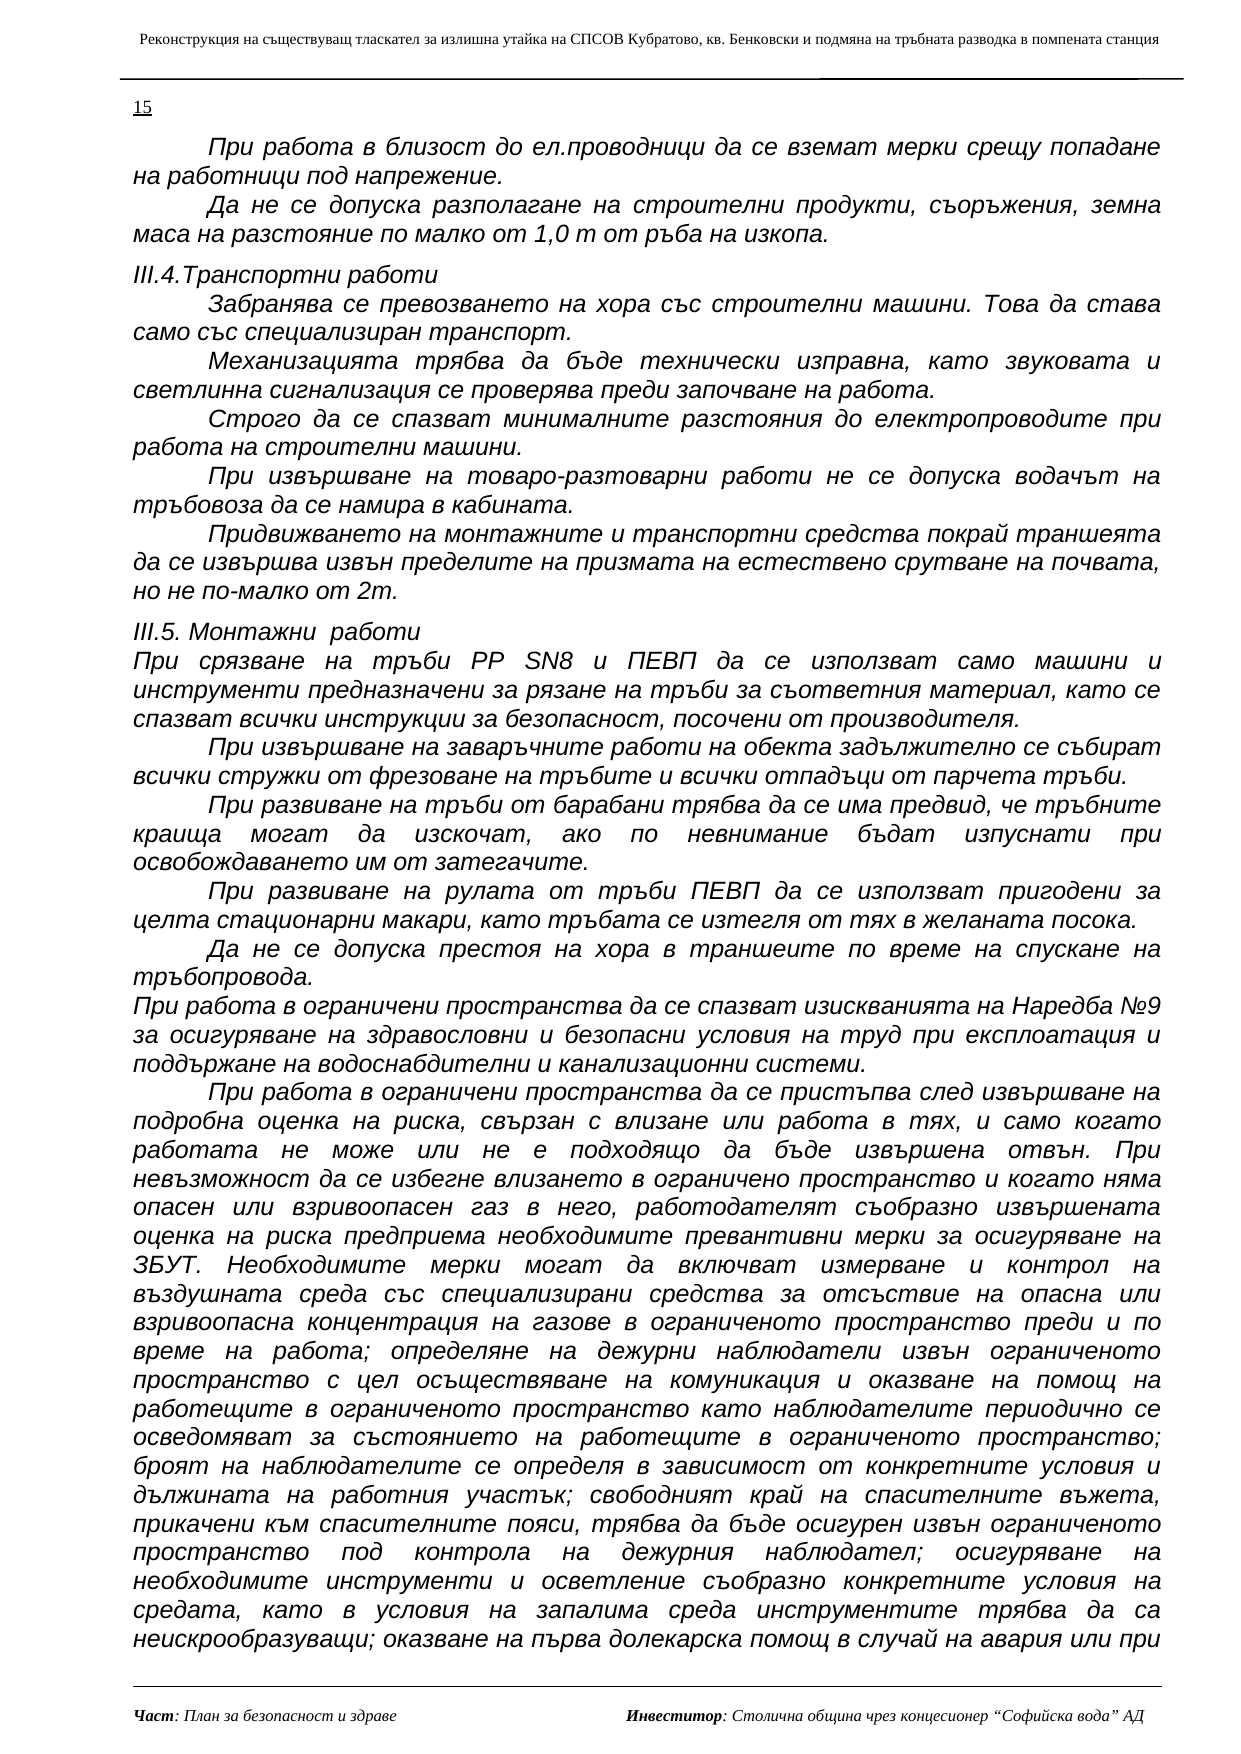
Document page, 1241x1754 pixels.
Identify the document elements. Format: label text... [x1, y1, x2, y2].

text При извършване на товаро-разтоварни работи не се допуска водачът на тръбовоза да се намира в кабината. [133, 461, 1162, 519]
text Строго да се спазват минималните разстояния до електропроводите при работа на строителни машини. [133, 404, 1162, 461]
text При срязване на тръби РР SN8 и ПЕВП да се използват само машини и инструменти предназначени за рязане на тръби за съответния материал, като се спазват всички инструкции за безопасност, посочени от производителя. [133, 646, 1162, 732]
text При развиване на рулата от тръби ПЕВП да се използват пригодени за целта стационарни макари, като тръбата се изтегля от тях в желаната посока. [133, 876, 1162, 934]
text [133, 1077, 1162, 1652]
text При работа в близост до ел.проводници да се вземат мерки срещу попадане на работници под напрежение. [133, 132, 1162, 190]
subtitle ІІІ.4.Транспортни работи [133, 260, 1162, 289]
text Придвижването на монтажните и транспортни средства покрай траншеята да се извършва извън пределите на призмата на естествено срутване на почвата, но не по-малко от 2m. [133, 519, 1162, 605]
text Да не се допуска разполагане на строителни продукти, съоръжения, земна маса на разстояние по малко от 1,0 m от ръба на изкопа. [133, 190, 1162, 247]
text Забранява се превозването на хора със строителни машини. Това да става само със специализиран транспорт. [133, 289, 1162, 346]
text Да не се допуска престоя на хора в траншеите по време на спускане на тръбопровода. [133, 934, 1162, 991]
text Механизацията трябва да бъде технически изправна, като звуковата и светлинна сигнализация се проверява преди започване на работа. [133, 346, 1162, 404]
subtitle ІІІ.5. Монтажни работи [133, 617, 1162, 646]
text При извършване на заваръчните работи на обекта задължително се събират всички стружки от фрезоване на тръбите и всички отпадъци от парчета тръби. [133, 732, 1162, 790]
text При работа в ограничени пространства да се спазват изискванията на Наредба №9 за осигуряване на здравословни и безопасни условия на труд при експлоатация и поддържане на водоснабдителни и канализационни системи. [133, 991, 1162, 1077]
text При развиване на тръби от барабани трябва да се има предвид, че тръбните краища могат да изскочат, ако по невнимание бъдат изпуснати при освобождаването им от затегачите. [133, 790, 1162, 876]
